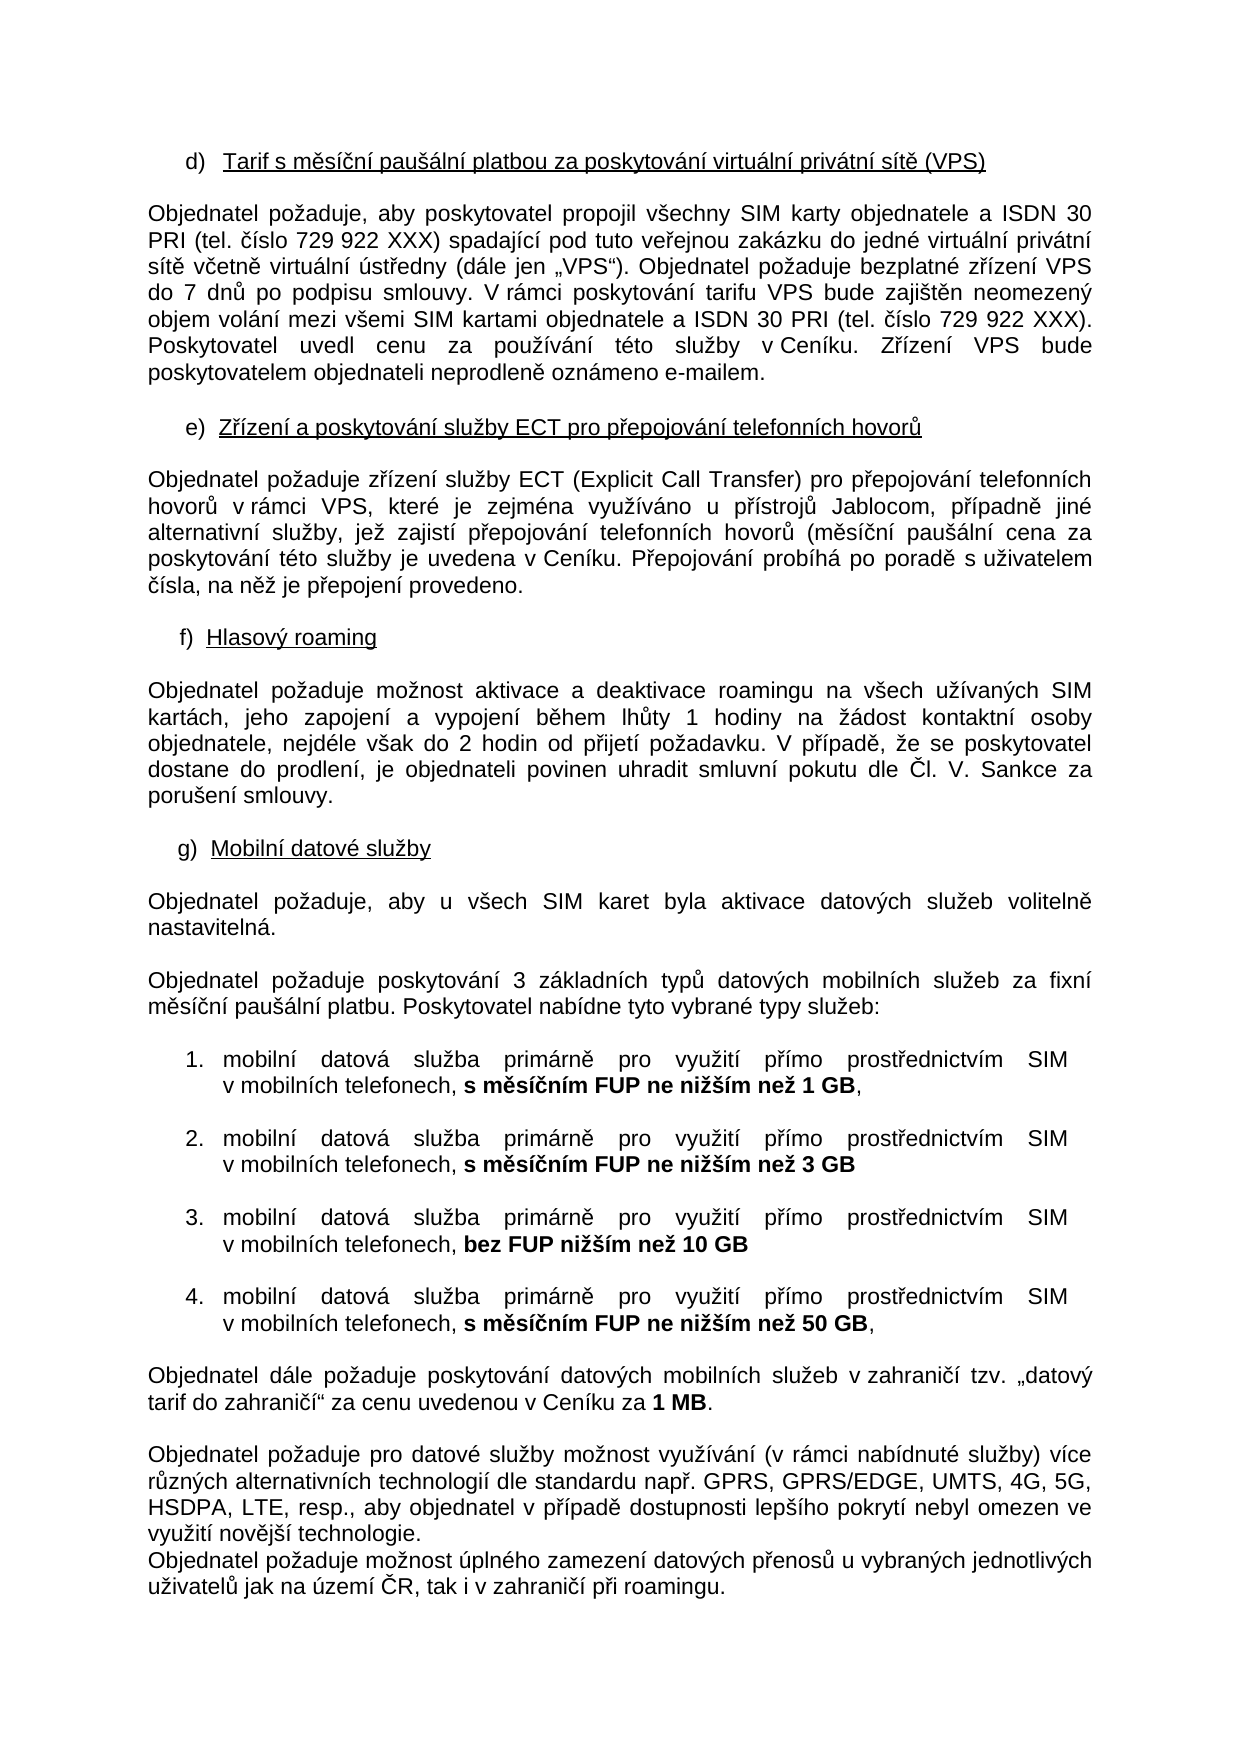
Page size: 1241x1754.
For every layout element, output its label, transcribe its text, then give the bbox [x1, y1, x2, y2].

list mobilní datová služba primárně pro využití přímo prostřednictvím SIM v mobilních telefonech, s měsíčním FUP ne nižším než 3 GB [185, 1125, 1093, 1178]
list mobilní datová služba primárně pro využití přímo prostřednictvím SIM v mobilních telefonech, bez FUP nižším než 10 GB [185, 1204, 1093, 1257]
list mobilní datová služba primárně pro využití přímo prostřednictvím SIM v mobilních telefonech, s měsíčním FUP ne nižším než 50 GB, [185, 1283, 1093, 1336]
text Objednatel požaduje možnost aktivace a deaktivace roamingu na všech užívaných SIM kartách, jeho zapojení a vypojení během lhůty 1 hodiny na žádost kontaktní osoby objednatele, nejdéle však do 2 hodin od přijetí požadavku. V případě, že se poskytovatel dostane do prodlení, je objednateli povinen uhradit smluvní pokutu dle Čl. V. Sankce za porušení smlouvy. [148, 677, 1093, 809]
text Objednatel požaduje, aby poskytovatel propojil všechny SIM karty objednatele a ISDN 30 PRI (tel. číslo 729 922 XXX) spadající pod tuto veřejnou zakázku do jedné virtuální privátní sítě včetně virtuální ústředny (dále jen „VPS“). Objednatel požaduje bezplatné zřízení VPS do 7 dnů po podpisu smlouvy. V rámci poskytování tarifu VPS bude zajištěn neomezený objem volání mezi všemi SIM kartami objednatele a ISDN 30 PRI (tel. číslo 729 922 XXX). Poskytovatel uvedl cenu za používání této služby v Ceníku. Zřízení VPS bude poskytovatelem objednateli neprodleně oznámeno e-mailem. [148, 200, 1093, 385]
list Objednatel požaduje poskytování 3 základních typů datových mobilních služeb za fixní měsíční paušální platbu. Poskytovatel nabídne tyto vybrané typy služeb: [148, 967, 1093, 1020]
text g) Mobilní datové služby [177, 835, 1093, 862]
list Objednatel požaduje, aby u všech SIM karet byla aktivace datových služeb volitelně nastavitelná. [148, 888, 1093, 941]
text Objednatel dále požaduje poskytování datových mobilních služeb v zahraničí tzv. „datový tarif do zahraničí“ za cenu uvedenou v Ceníku za 1 MB. [148, 1362, 1093, 1415]
text Objednatel požaduje zřízení služby ECT (Explicit Call Transfer) pro přepojování telefonních hovorů v rámci VPS, které je zejména využíváno u přístrojů Jablocom, případně jiné alternativní služby, jež zajistí přepojování telefonních hovorů (měsíční paušální cena za poskytování této služby je uvedena v Ceníku. Přepojování probíhá po poradě s uživatelem čísla, na něž je přepojení provedeno. [148, 466, 1093, 598]
text f) Hlasový roaming [148, 624, 1093, 651]
text e) Zřízení a poskytování služby ECT pro přepojování telefonních hovorů [185, 413, 1093, 440]
list mobilní datová služba primárně pro využití přímo prostřednictvím SIM v mobilních telefonech, s měsíčním FUP ne nižším než 1 GB, [185, 1046, 1093, 1099]
list Tarif s měsíční paušální platbou za poskytování virtuální privátní sítě (VPS) [185, 148, 1093, 174]
text Objednatel požaduje možnost úplného zamezení datových přenosů u vybraných jednotlivých uživatelů jak na území ČR, tak i v zahraničí při roamingu. [148, 1547, 1093, 1599]
text Objednatel požaduje pro datové služby možnost využívání (v rámci nabídnuté služby) více různých alternativních technologií dle standardu např. GPRS, GPRS/EDGE, UMTS, 4G, 5G, HSDPA, LTE, resp., aby objednatel v případě dostupnosti lepšího pokrytí nebyl omezen ve využití novější technologie. [148, 1441, 1093, 1547]
